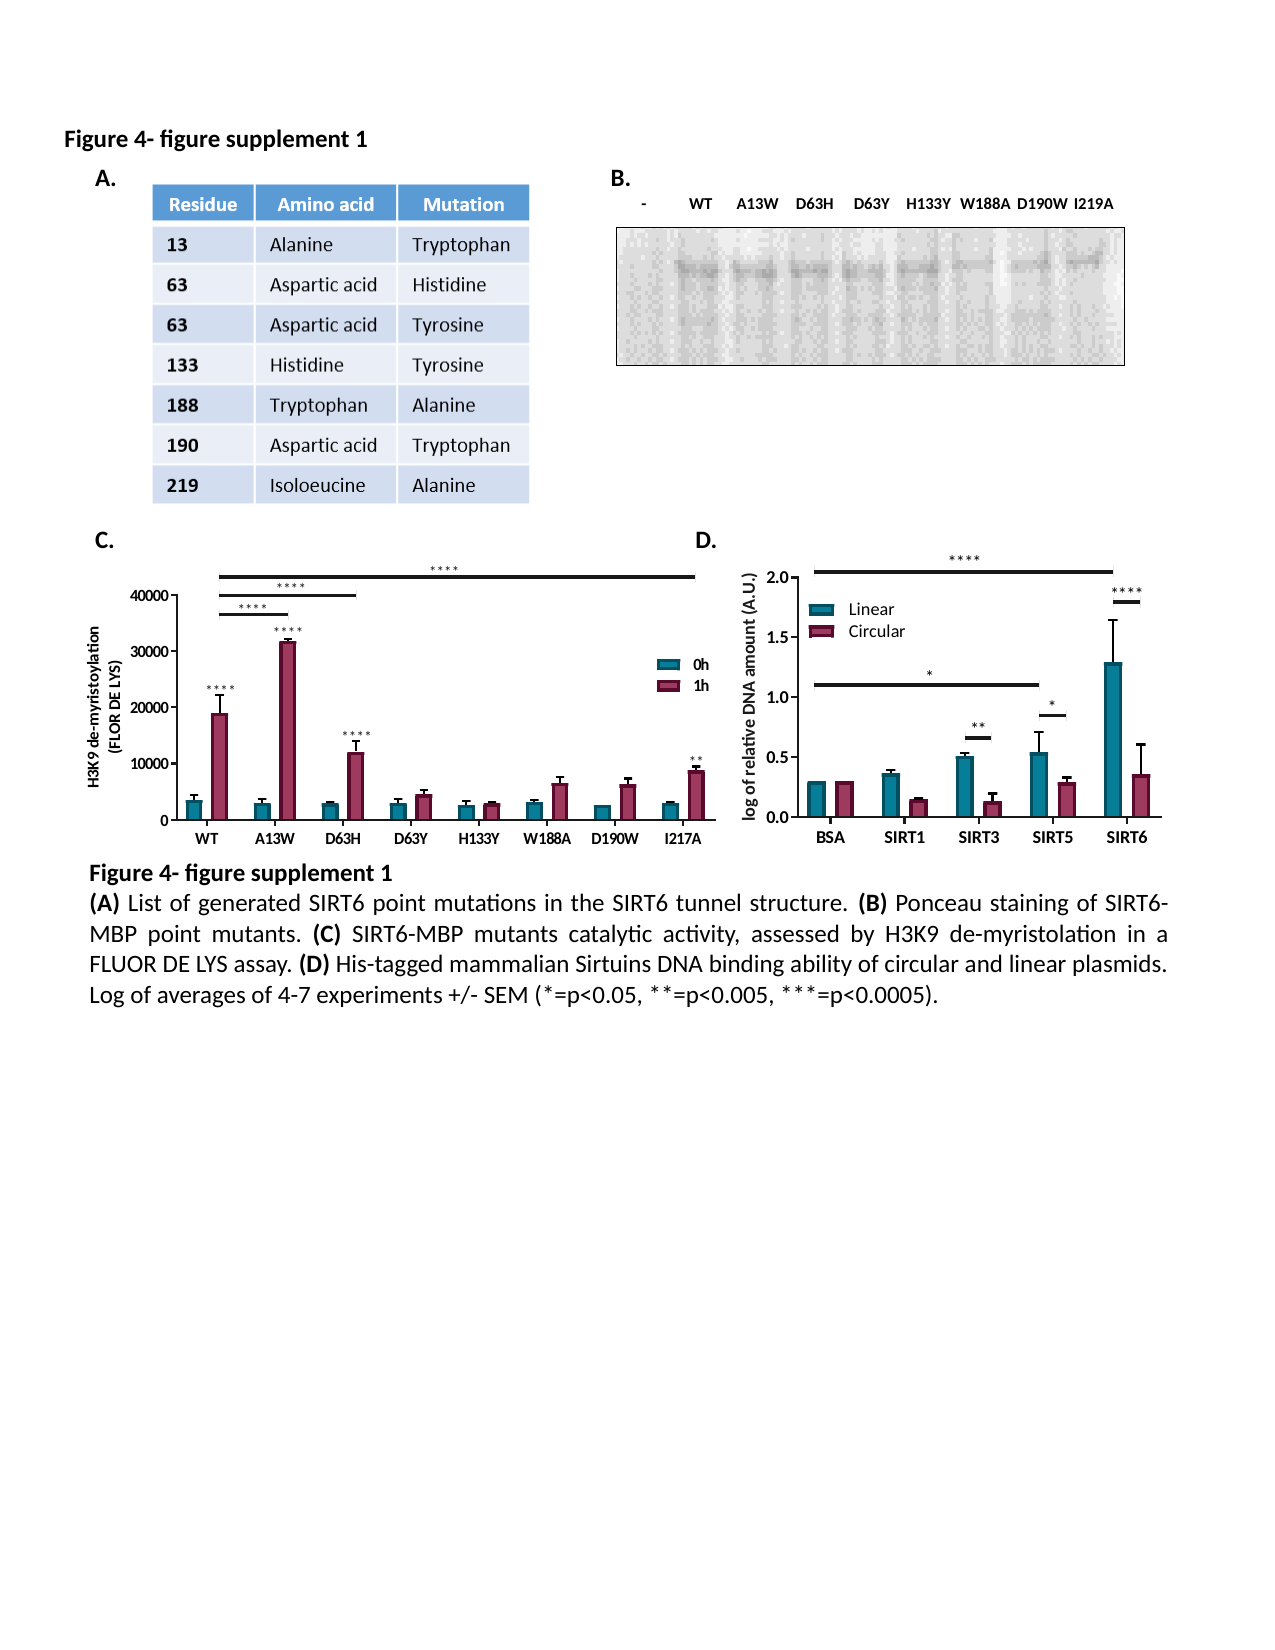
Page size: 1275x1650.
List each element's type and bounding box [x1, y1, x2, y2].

picture [150, 182, 535, 511]
picture [617, 228, 1124, 365]
